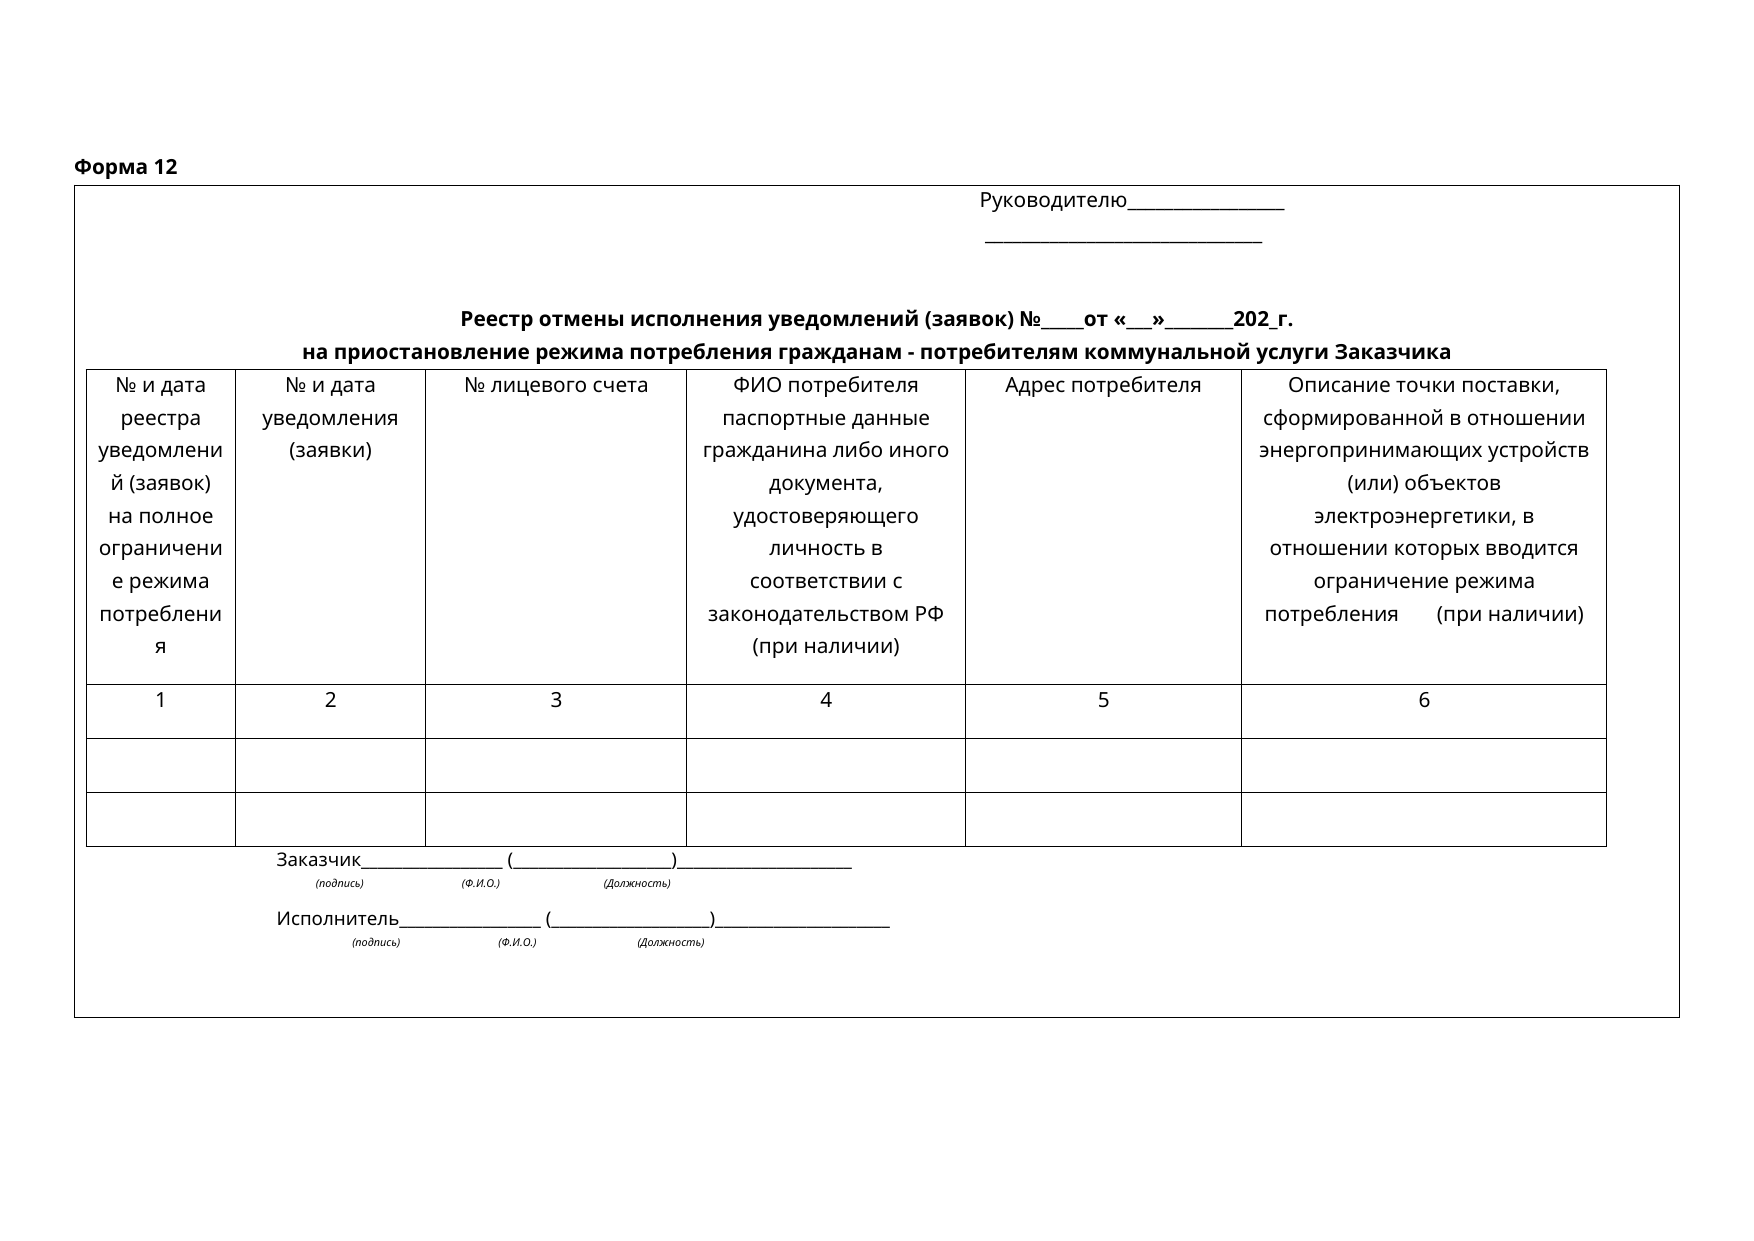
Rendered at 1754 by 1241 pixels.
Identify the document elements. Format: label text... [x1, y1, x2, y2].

subtitle Форма 12 [74, 152, 1680, 180]
table_header Руководителю_________________ ______________________________ Реестр отмены исполнения уведомлений (заявок) №_____от «___»________202_г. на приостановление режима потребления гражданам - потребителям коммунальной услуги Заказчика Заказчик_________________ (___________________)_____________________ (подпись) (Ф.И.О.) (Должность) Исполнитель_________________ (___________________)_____________________ (подпись) (Ф.И.О.) (Должность) [75, 186, 1679, 1017]
